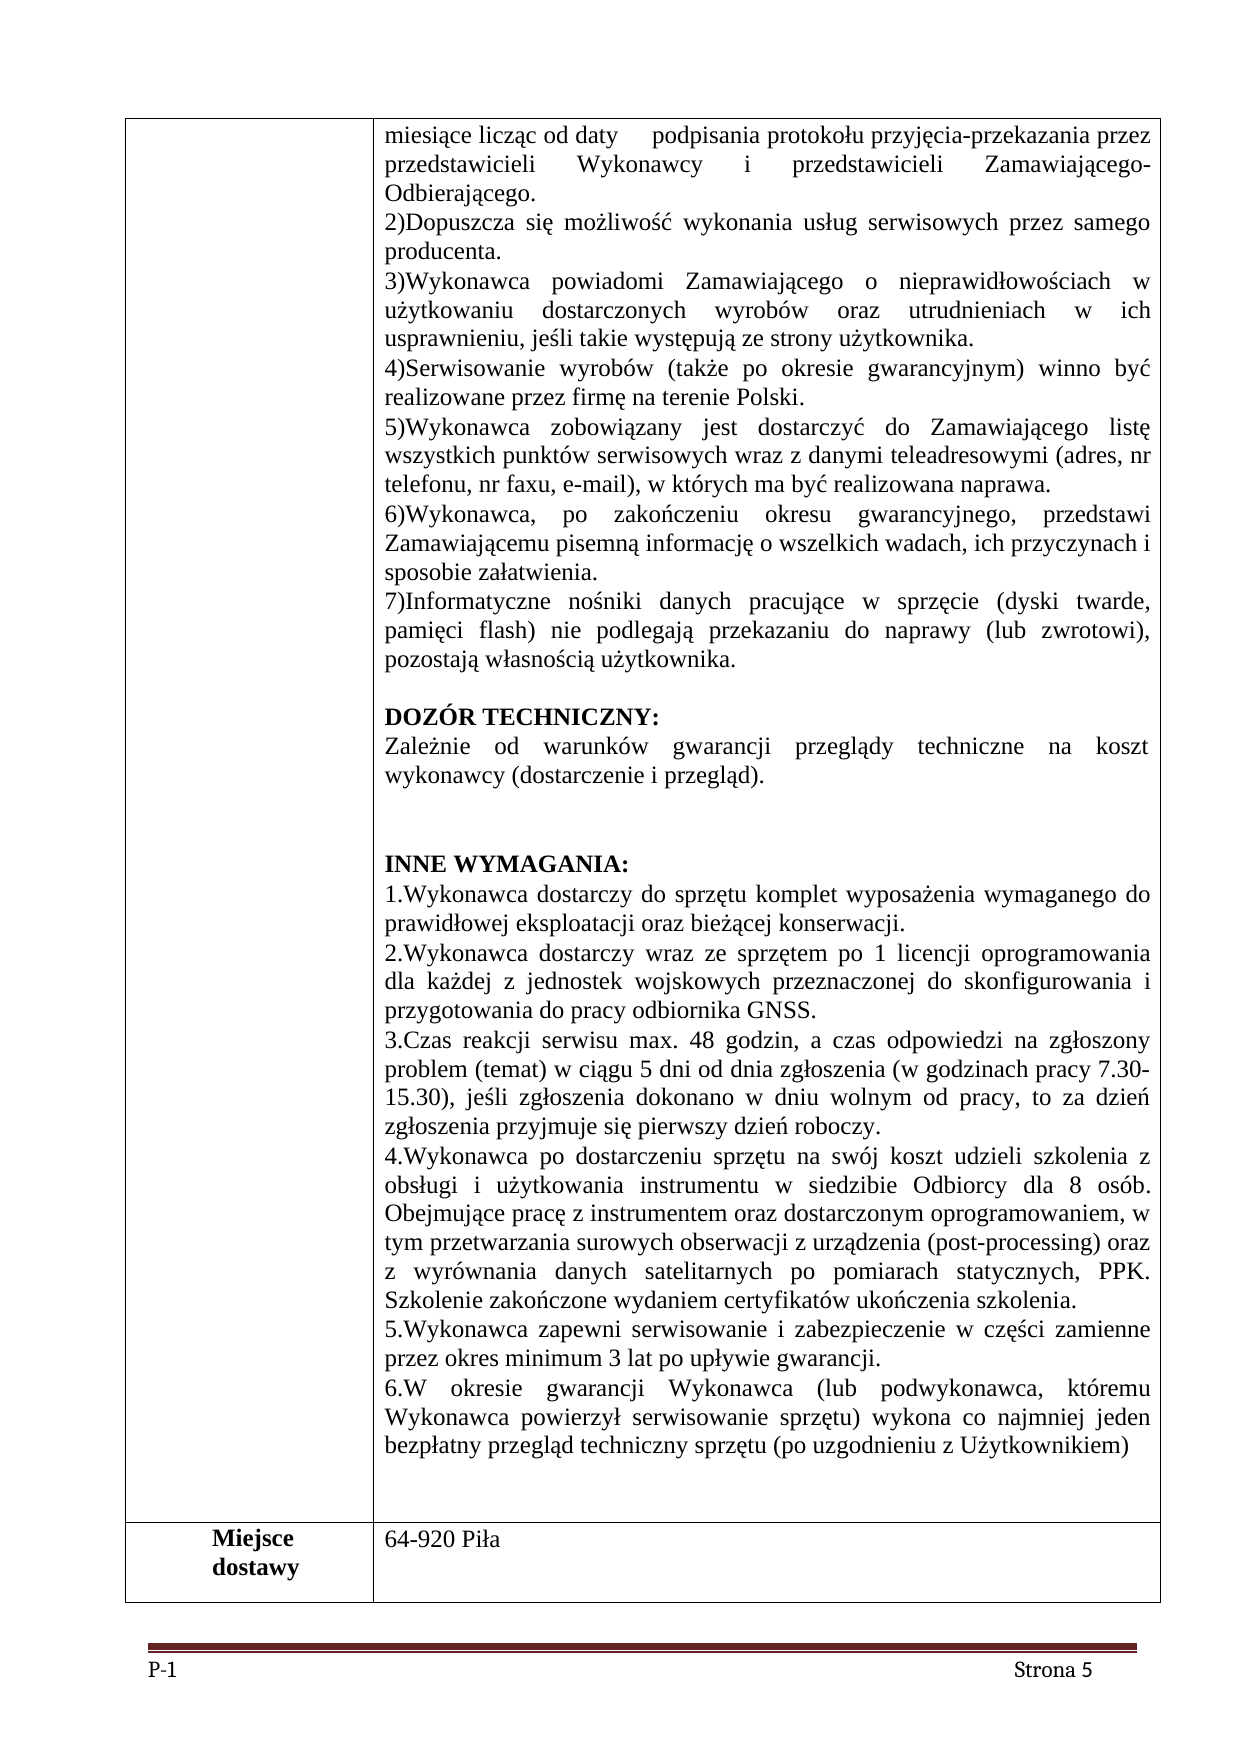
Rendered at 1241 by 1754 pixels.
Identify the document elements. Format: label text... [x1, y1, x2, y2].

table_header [126, 119, 373, 1522]
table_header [374, 119, 1160, 1522]
table_cell Miejsce dostawy [126, 1523, 373, 1602]
table_cell 64-920 Piła [374, 1523, 1160, 1602]
